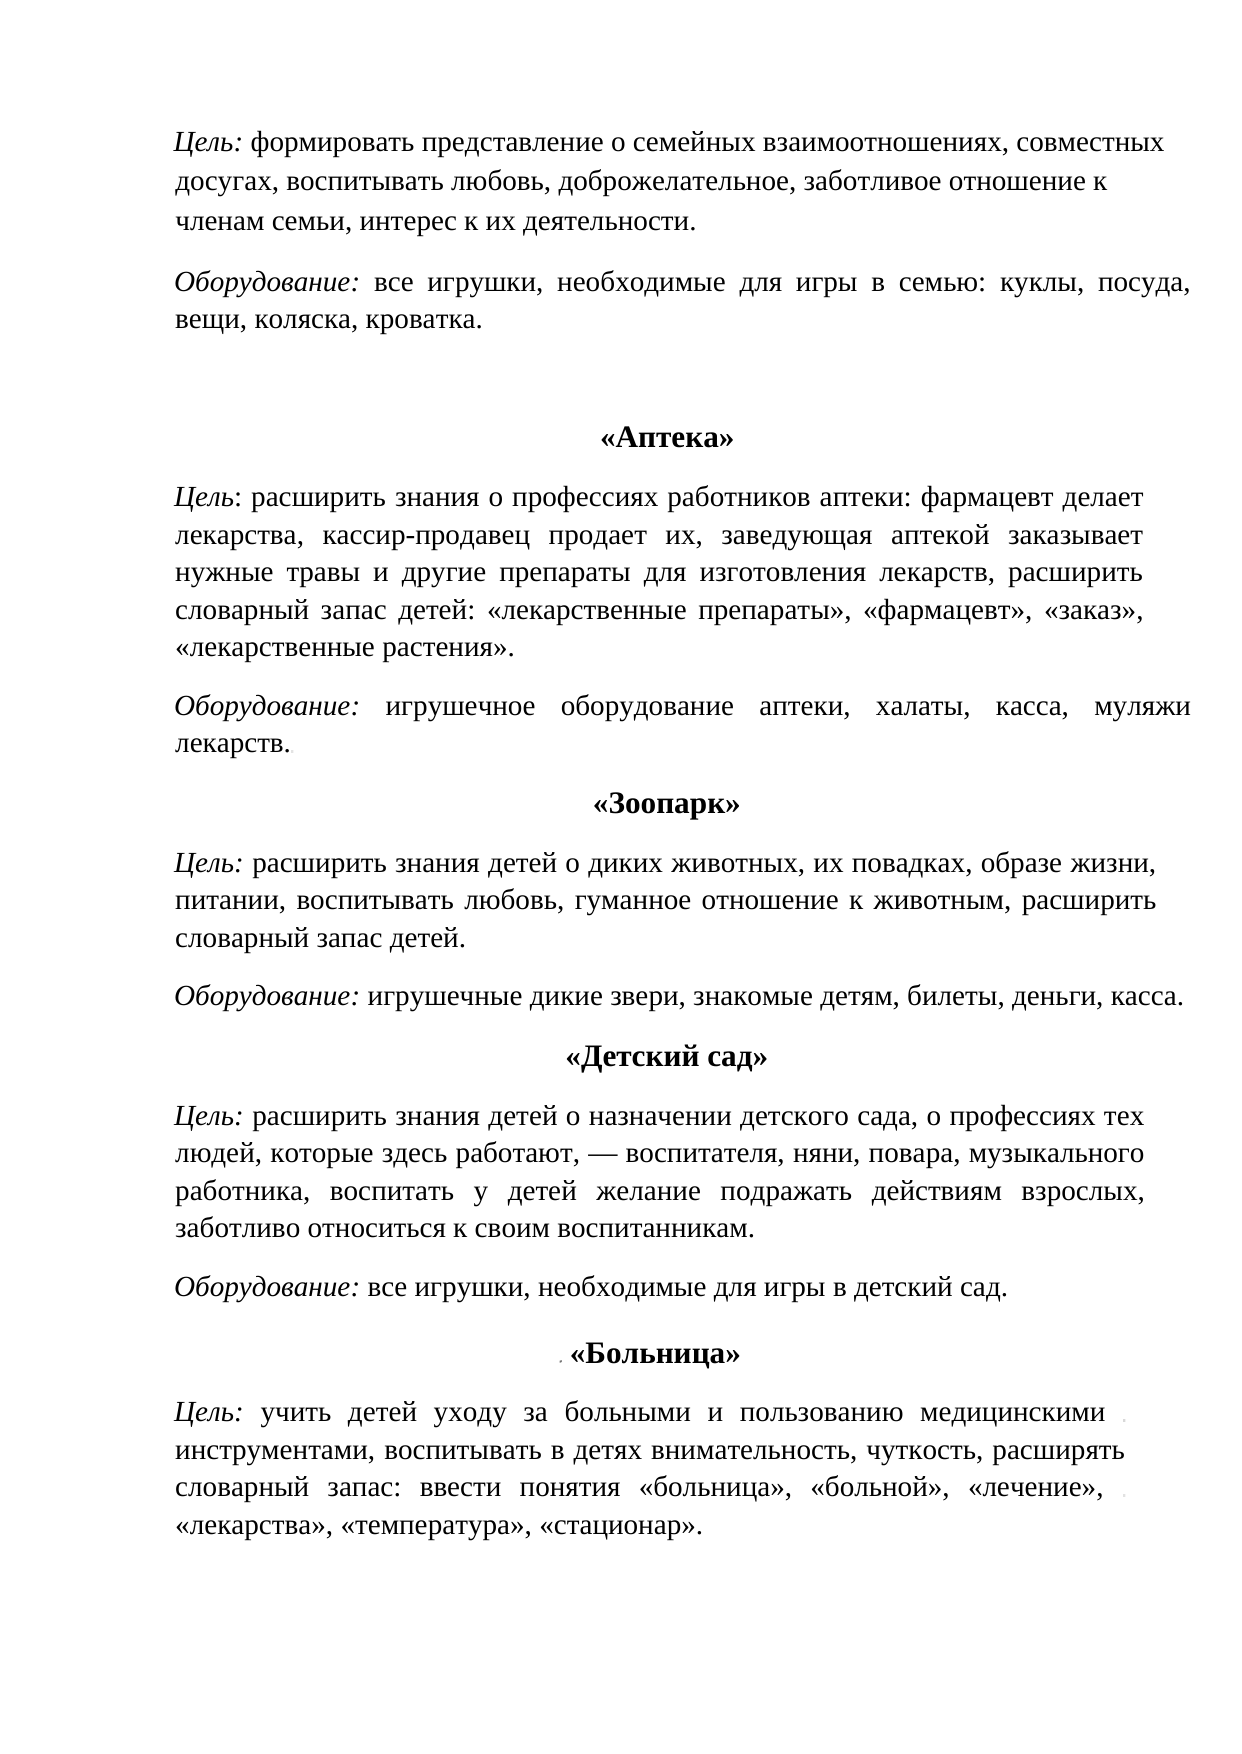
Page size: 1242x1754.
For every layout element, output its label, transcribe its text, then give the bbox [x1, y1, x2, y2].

text «Аптека» [141, 418, 1193, 454]
text Цель: расширить знания детей о назначении детского сада, о профессиях тех людей, которые здесь работают, — воспитателя, няни, повара, музыкального работника, воспитать у детей желание подражать действиям взрослых, заботливо относиться к своим воспитанникам. [174, 1098, 1146, 1244]
text Цель: учить детей уходу за больными и пользованию медицинскими инструментами, воспитывать в детях внимательность, чуткость, расширять словарный запас: ввести понятия «больница», «больной», «лечение», «лекарства», «температура», «стационар». [174, 1394, 1125, 1541]
text Оборудование: игрушечные дикие звери, знакомые детям, билеты, деньги, касса. [174, 978, 1191, 1012]
text Цель: расширить знания детей о диких животных, их повадках, образе жизни, питании, воспитывать любовь, гуманное отношение к животным, расширить словарный запас детей. [174, 845, 1158, 953]
text Оборудование: все игрушки, необходимые для игры в семью: куклы, посуда, вещи, коляска, кроватка. [174, 264, 1191, 335]
text «Больница» [141, 1334, 1159, 1370]
text «Детский сад» [141, 1037, 1192, 1073]
text Оборудование: игрушечное оборудование аптеки, халаты, касса, муляжи лекарств. [174, 688, 1191, 759]
text Цель: формировать представление о семейных взаимоотношениях, совместных досугах, воспитывать любовь, доброжелательное, заботливое отношение к членам семьи, интерес к их деятельности. [173, 124, 1169, 236]
text Оборудование: все игрушки, необходимые для игры в детский сад. [174, 1269, 1191, 1302]
text Цель: расширить знания о профессиях работников аптеки: фармацевт делает лекарства, кассир-продавец продает их, заведующая аптекой заказывает нужные травы и другие препараты для изготовления лекарств, расширить словарный запас детей: «лекарственные препараты», «фармацевт», «заказ», «лекарственные растения». [174, 479, 1144, 663]
text «Зоопарк» [141, 784, 1192, 820]
